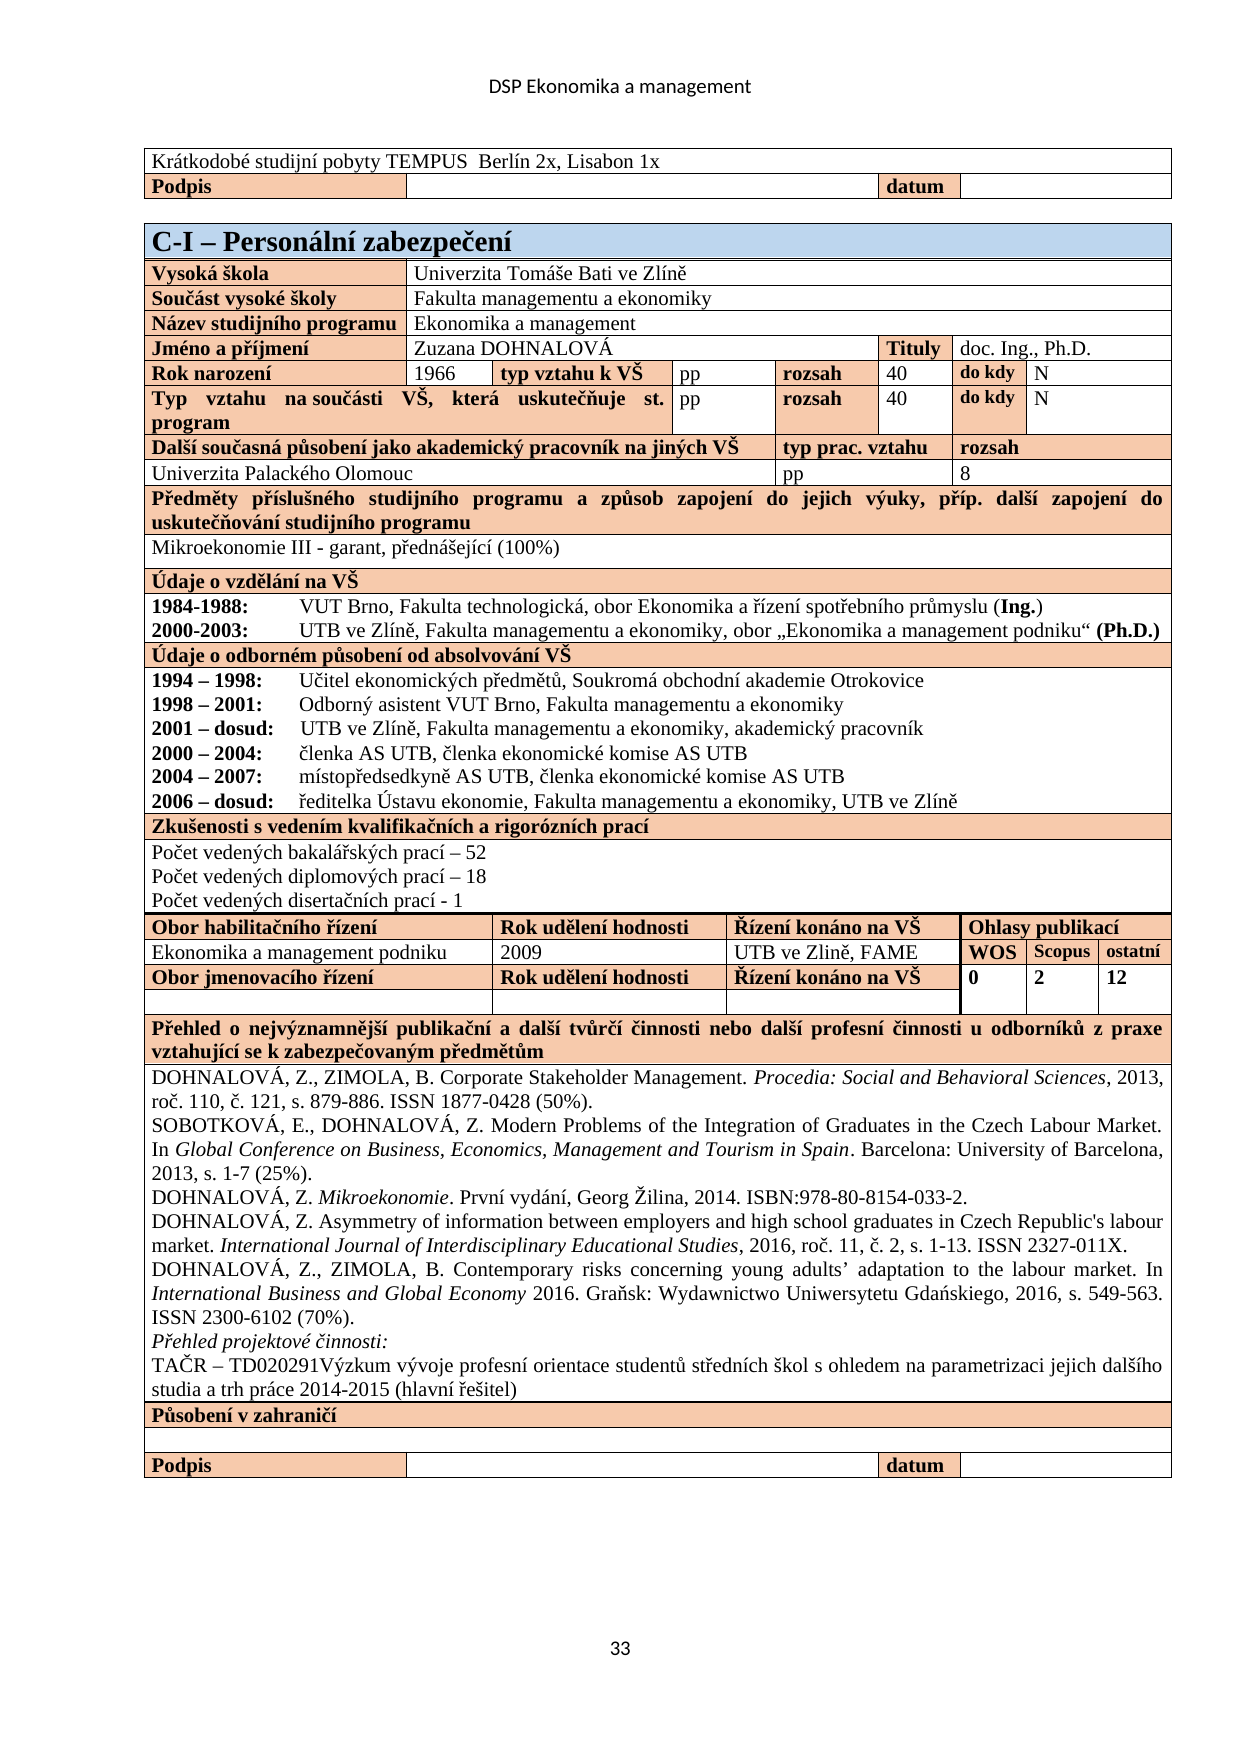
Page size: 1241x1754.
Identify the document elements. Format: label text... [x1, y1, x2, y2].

table_cell pp [673, 361, 775, 385]
table_cell 40 [879, 386, 952, 434]
table_cell Jméno a příjmení [145, 336, 406, 360]
table_cell 1966 [407, 361, 492, 385]
table_cell 8 [953, 460, 1171, 484]
table_cell Další současná působení jako akademický pracovník na jiných VŠ [145, 435, 775, 459]
table_cell Univerzita Palackého Olomouc [145, 460, 775, 484]
table_cell Ohlasy publikací [962, 915, 1171, 939]
table_cell Obor jmenovacího řízení [145, 965, 492, 989]
table_cell [407, 1453, 878, 1477]
table_cell pp [776, 460, 952, 484]
table_cell [961, 1453, 1171, 1477]
table_cell Typ vztahu na součásti VŠ, která uskutečňuje st. program [145, 386, 672, 434]
table_cell do kdy [953, 361, 1026, 385]
table_cell 0 [962, 965, 1026, 1014]
table_cell rozsah [776, 386, 878, 434]
table_cell [961, 174, 1171, 198]
table_cell [145, 1428, 1171, 1452]
table_cell Tituly [879, 336, 952, 360]
table_cell doc. Ing., Ph.D. [953, 336, 1171, 360]
table_cell Rok udělení hodnosti [493, 965, 726, 989]
table_cell datum [879, 174, 960, 198]
table_cell Ekonomika a management [407, 311, 1171, 335]
table_cell Předměty příslušného studijního programu a způsob zapojení do jejich výuky, příp. další zapojení do uskutečňování studijního programu [145, 486, 1171, 534]
table_cell Přehled o nejvýznamnější publikační a další tvůrčí činnosti nebo další profesní činnosti u odborníků z praxe vztahující se k zabezpečovaným předmětům [145, 1015, 1171, 1063]
table_cell [145, 990, 492, 1014]
table_cell N [1027, 386, 1171, 434]
table_cell Zuzana DOHNALOVÁ [407, 336, 878, 360]
table_cell pp [673, 386, 775, 434]
table_cell rozsah [953, 435, 1171, 459]
table_cell Počet vedených bakalářských prací – 52 Počet vedených diplomových prací – 18 Počet vedených disertačních prací - 1 [145, 840, 1171, 912]
table_cell 1994 – 1998: Učitel ekonomických předmětů, Soukromá obchodní akademie Otrokovice 1998 – 2001: Odborný asistent VUT Brno, Fakulta managementu a ekonomiky 2001 – dosud: UTB ve Zlíně, Fakulta managementu a ekonomiky, akademický pracovník 2000 – 2004: členka AS UTB, členka ekonomické komise AS UTB 2004 – 2007: místopředsedkyně AS UTB, členka ekonomické komise AS UTB 2006 – dosud: ředitelka Ústavu ekonomie, Fakulta managementu a ekonomiky, UTB ve Zlíně [145, 668, 1171, 813]
table_cell do kdy [953, 386, 1026, 434]
table_cell 40 [879, 361, 952, 385]
table_header C-I – Personální zabezpečení [145, 224, 1171, 257]
table_cell [727, 990, 959, 1014]
table_cell Působení v zahraničí [145, 1403, 1171, 1427]
table_cell Obor habilitačního řízení [145, 915, 492, 939]
table_cell Řízení konáno na VŠ [727, 965, 959, 989]
table_cell Ekonomika a management podniku [145, 940, 492, 964]
table_cell Řízení konáno na VŠ [727, 915, 959, 939]
table_cell DOHNALOVÁ, Z., ZIMOLA, B. Corporate Stakeholder Management. Procedia: Social and Behavioral Sciences, 2013, roč. 110, č. 121, s. 879-886. ISSN 1877-0428 (50%). SOBOTKOVÁ, E., DOHNALOVÁ, Z. Modern Problems of the Integration of Graduates in the Czech Labour Market. In Global Conference on Business, Economics, Management and Tourism in Spain. Barcelona: University of Barcelona, 2013, s. 1-7 (25%). DOHNALOVÁ, Z. Mikroekonomie. První vydání, Georg Žilina, 2014. ISBN:978-80-8154-033-2. Dohnalová, Z. Asymmetry of information between employers and high school graduates in Czech Republic's labour market. International Journal of Interdisciplinary Educational Studies, 2016, roč. 11, č. 2, s. 1-13. ISSN 2327-011X. Dohnalová, Z., Zimola, B. Contemporary risks concerning young adults’ adaptation to the labour market. In International Business and Global Economy 2016. Graňsk: Wydawnictwo Uniwersytetu Gdańskiego, 2016, s. 549-563. ISSN 2300-6102 (70%). Přehled projektové činnosti: TAČR – TD020291Výzkum vývoje profesní orientace studentů středních škol s ohledem na parametrizaci jejich dalšího studia a trh práce 2014-2015 (hlavní řešitel) [145, 1065, 1171, 1401]
table_cell datum [879, 1453, 960, 1477]
table_cell ostatní [1099, 940, 1171, 964]
table_cell 2009 [493, 940, 726, 964]
table_cell Mikroekonomie III - garant, přednášející (100%) [145, 535, 1171, 568]
table_cell Součást vysoké školy [145, 286, 406, 310]
table_cell N [1027, 361, 1171, 385]
table_cell 1984-1988: VUT Brno, Fakulta technologická, obor Ekonomika a řízení spotřebního průmyslu (Ing.) 2000-2003: UTB ve Zlíně, Fakulta managementu a ekonomiky, obor „Ekonomika a management podniku“ (Ph.D.) [145, 594, 1171, 642]
table_cell Vysoká škola [145, 261, 406, 285]
table_cell Rok udělení hodnosti [493, 915, 726, 939]
table_cell typ prac. vztahu [776, 435, 952, 459]
table_cell Scopus [1027, 940, 1098, 964]
table_cell rozsah [776, 361, 878, 385]
table_cell Krátkodobé studijní pobyty TEMPUS Berlín 2x, Lisabon 1x [145, 149, 1171, 173]
table_cell [493, 990, 726, 1014]
table_cell Údaje o vzdělání na VŠ [145, 569, 1171, 593]
table_cell Rok narození [145, 361, 406, 385]
table_cell Univerzita Tomáše Bati ve Zlíně [407, 261, 1171, 285]
table_cell Název studijního programu [145, 311, 406, 335]
table_cell UTB ve Zlině, FAME [727, 940, 959, 964]
table_cell Podpis [145, 174, 406, 198]
table_cell WOS [962, 940, 1026, 964]
table_cell 12 [1099, 965, 1171, 1014]
table_cell Fakulta managementu a ekonomiky [407, 286, 1171, 310]
table_cell typ vztahu k VŠ [493, 361, 672, 385]
table_cell Údaje o odborném působení od absolvování VŠ [145, 643, 1171, 667]
table_cell Podpis [145, 1453, 406, 1477]
table_cell 2 [1027, 965, 1098, 1014]
table_cell Zkušenosti s vedením kvalifikačních a rigorózních prací [145, 814, 1171, 839]
table_cell [407, 174, 878, 198]
